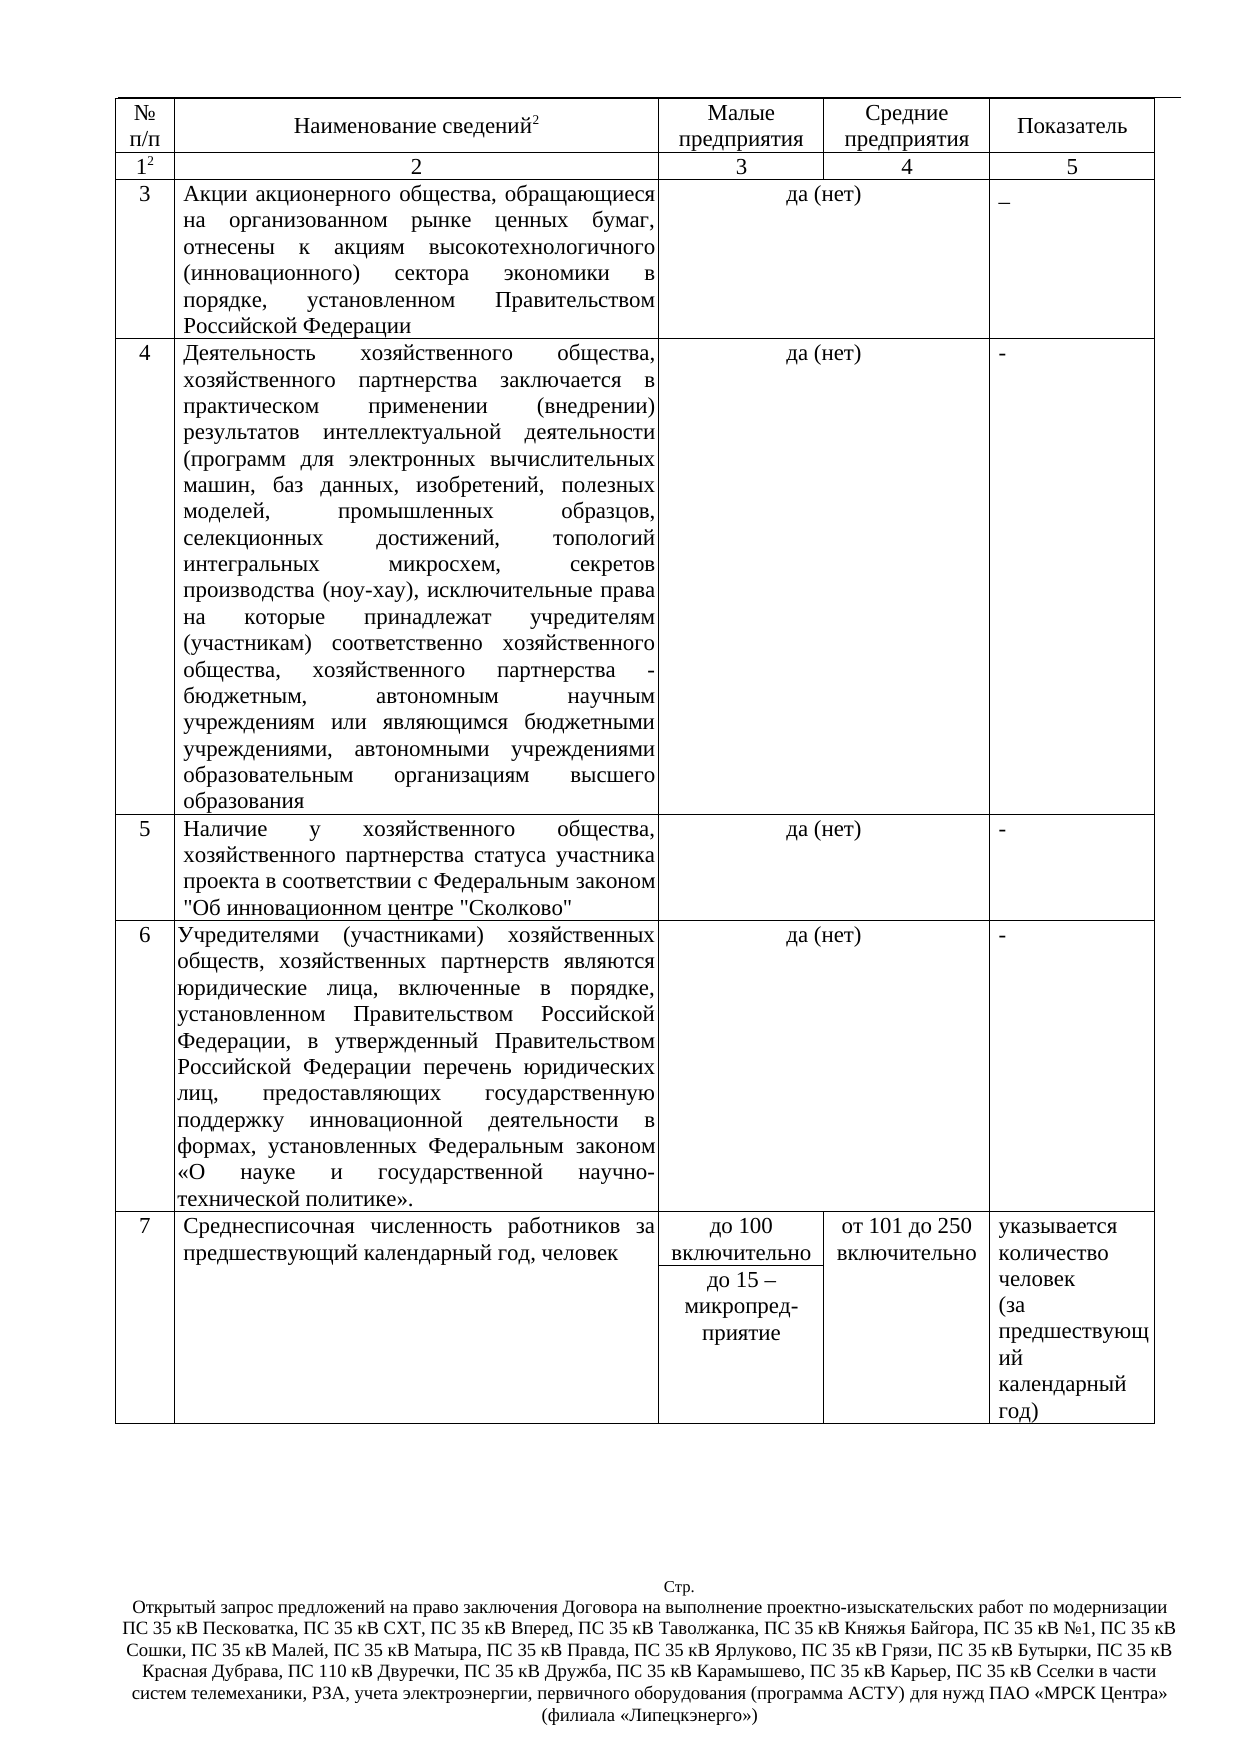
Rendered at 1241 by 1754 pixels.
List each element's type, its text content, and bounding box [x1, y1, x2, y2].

table_cell 5 [116, 815, 174, 920]
table_cell да (нет) [659, 815, 989, 920]
table_header Средние предприятия [824, 99, 989, 152]
table_cell да (нет) [659, 180, 989, 338]
table_cell да (нет) [659, 921, 989, 1211]
table_header № п/п [116, 99, 174, 152]
table_cell до 15 – микропредприятие [659, 1266, 823, 1423]
table_cell 3 [659, 153, 823, 179]
table_cell до 100 включительно [659, 1212, 823, 1265]
table_cell Деятельность хозяйственного общества, хозяйственного партнерства заключается в практическом применении (внедрении) результатов интеллектуальной деятельности (программ для электронных вычислительных машин, баз данных, изобретений, полезных моделей, промышленных образцов, селекционных достижений, топологий интегральных микросхем, секретов производства (ноу-хау), исключительные права на которые принадлежат учредителям (участникам) соответственно хозяйственного общества, хозяйственного партнерства - бюджетным, автономным научным учреждениям или являющимся бюджетными учреждениями, автономными учреждениями образовательным организациям высшего образования [175, 339, 658, 814]
table_cell Среднесписочная численность работников за предшествующий календарный год, человек [175, 1212, 658, 1423]
table_header Малые предприятия [659, 99, 823, 152]
table_cell Акции акционерного общества, обращающиеся на организованном рынке ценных бумаг, отнесены к акциям высокотехнологичного (инновационного) сектора экономики в порядке, установленном Правительством Российской Федерации [175, 180, 658, 338]
table_cell _ [990, 180, 1154, 338]
table_cell 2 [175, 153, 658, 179]
table_cell - [990, 921, 1154, 1211]
table_cell - [990, 339, 1154, 814]
table_cell 6 [116, 921, 174, 1211]
table_cell 3 [116, 180, 174, 338]
table_header Наименование сведений2 [175, 99, 658, 152]
table_cell 5 [990, 153, 1154, 179]
table_cell да (нет) [659, 339, 989, 814]
table_cell 4 [824, 153, 989, 179]
table_cell указывается количество человек (за предшествующий календарный год) [990, 1212, 1154, 1423]
table_cell 7 [116, 1212, 174, 1423]
table_cell от 101 до 250 включительно [824, 1212, 989, 1423]
table_cell 4 [116, 339, 174, 814]
table_header Показатель [990, 99, 1154, 152]
table_cell Учредителями (участниками) хозяйственных обществ, хозяйственных партнерств являются юридические лица, включенные в порядке, установленном Правительством Российской Федерации, в утвержденный Правительством Российской Федерации перечень юридических лиц, предоставляющих государственную поддержку инновационной деятельности в формах, установленных Федеральным законом «О науке и государственной научно-технической политике». [175, 921, 658, 1211]
table_cell 12 [116, 153, 174, 179]
table_cell Наличие у хозяйственного общества, хозяйственного партнерства статуса участника проекта в соответствии с Федеральным законом "Об инновационном центре "Сколково" [175, 815, 658, 920]
table_cell - [990, 815, 1154, 920]
